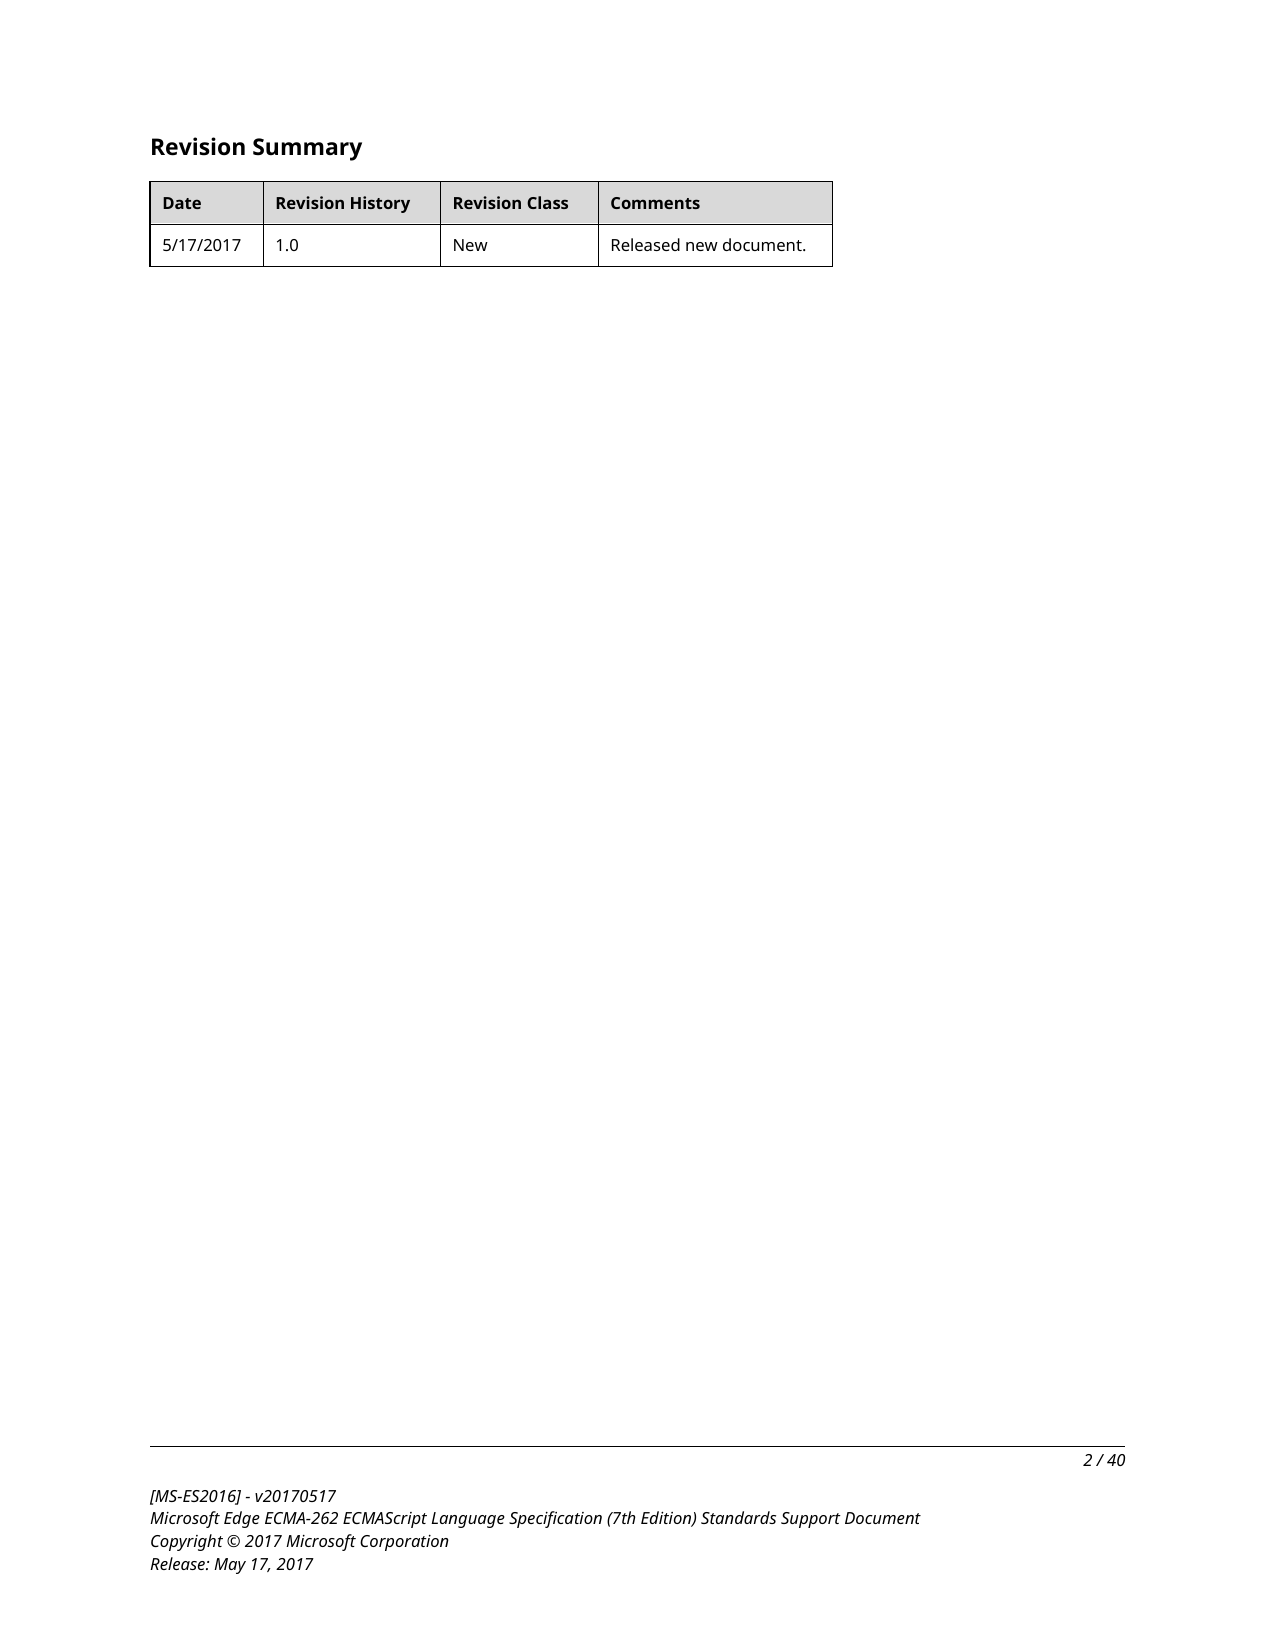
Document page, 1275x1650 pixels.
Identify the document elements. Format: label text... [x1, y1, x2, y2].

table_cell 1.0 [264, 225, 440, 266]
table_cell 5/17/2017 [151, 225, 263, 266]
table_cell New [441, 225, 598, 266]
table_header Comments [599, 182, 832, 223]
table_header Revision History [264, 182, 440, 223]
text Revision Summary [150, 131, 1125, 162]
table_header Revision Class [441, 182, 598, 223]
table_cell Released new document. [599, 225, 832, 266]
table_header Date [151, 182, 263, 223]
